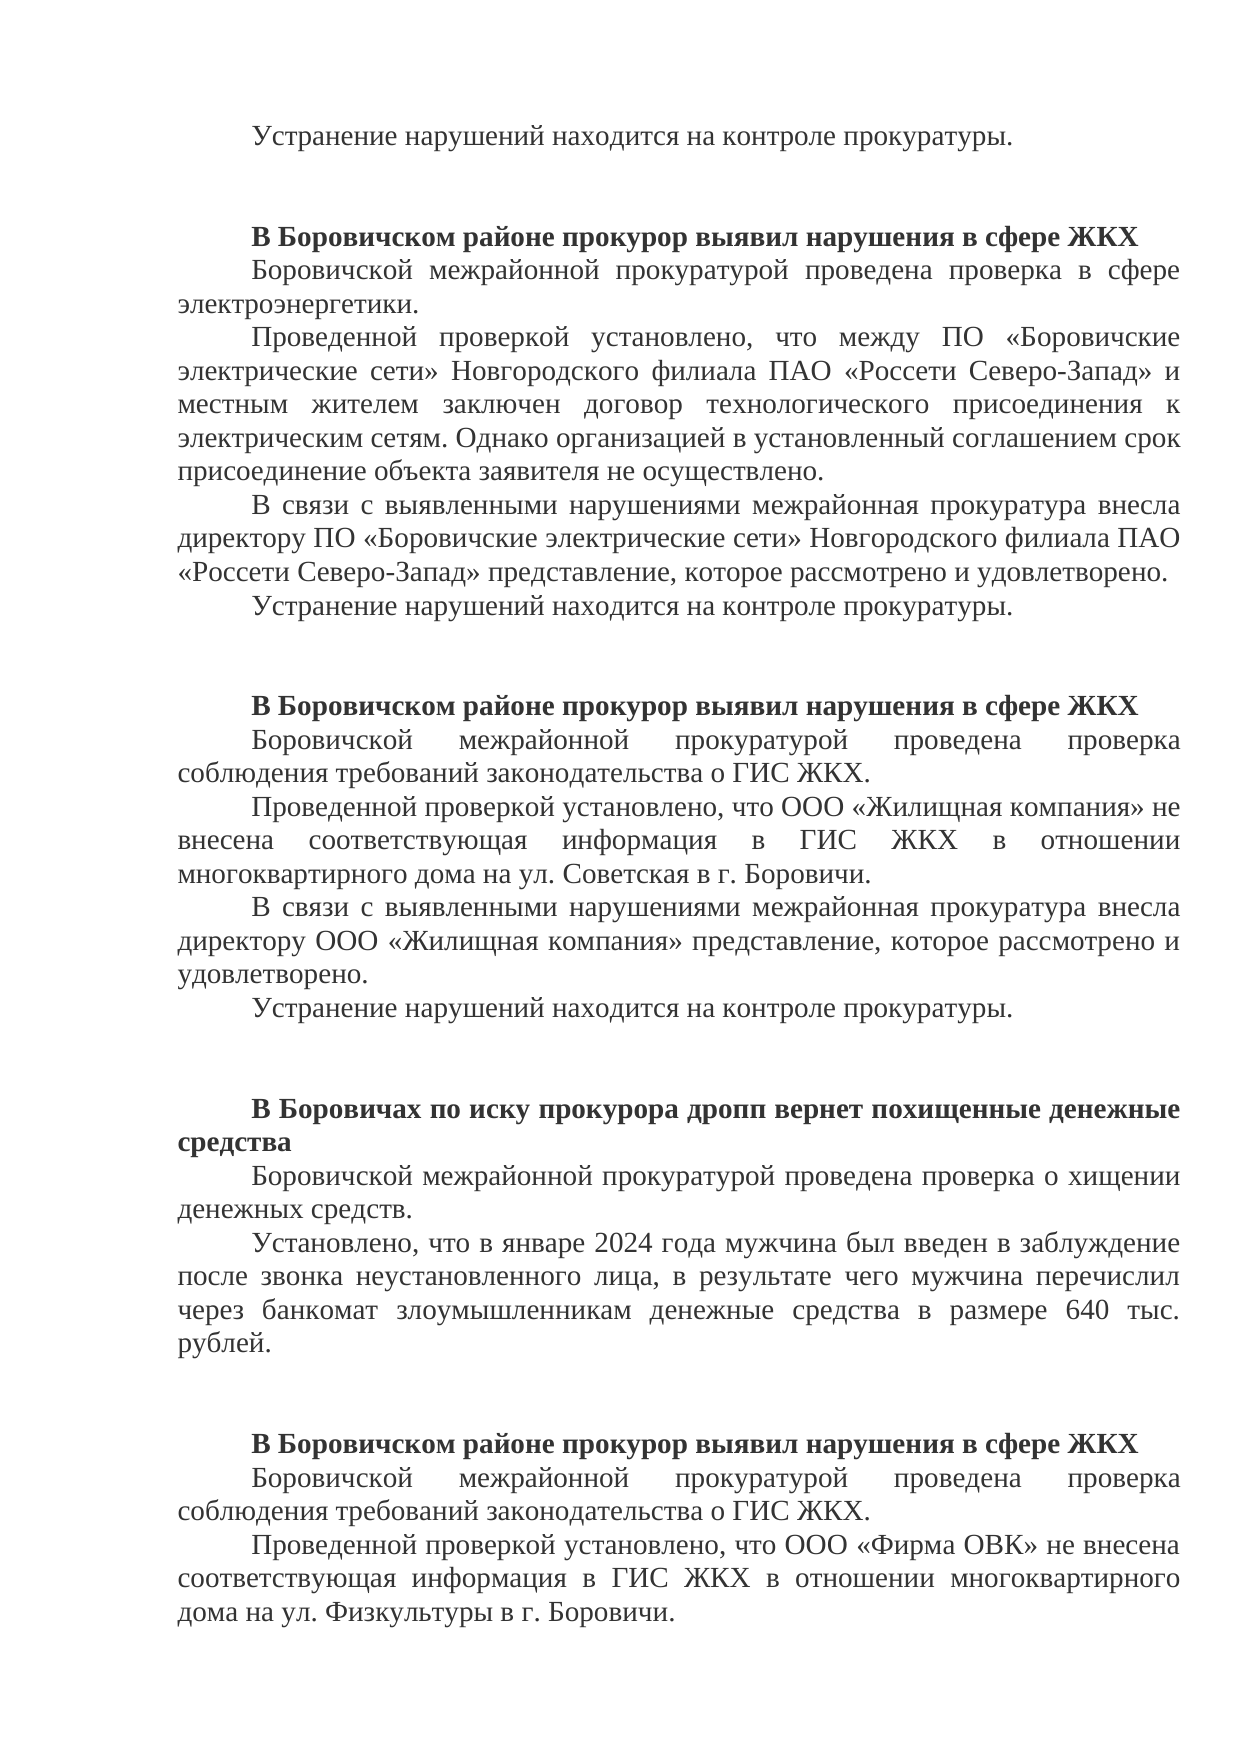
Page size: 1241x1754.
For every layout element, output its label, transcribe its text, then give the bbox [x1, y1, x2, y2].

text В Боровичском районе прокурор выявил нарушения в сфере ЖКХ [177, 1426, 1181, 1460]
text Проведенной проверкой установлено, что ООО «Жилищная компания» не внесена соответствующая информация в ГИС ЖКХ в отношении многоквартирного дома на ул. Советская в г. Боровичи. [177, 789, 1181, 889]
text В Боровичах по иску прокурора дропп вернет похищенные денежные средства [177, 1091, 1181, 1158]
text Устранение нарушений находится на контроле прокуратуры. [177, 118, 1181, 152]
text Устранение нарушений находится на контроле прокуратуры. [177, 990, 1181, 1024]
text Боровичской межрайонной прокуратурой проведена проверка соблюдения требований законодательства о ГИС ЖКХ. [177, 722, 1181, 789]
text Установлено, что в январе 2024 года мужчина был введен в заблуждение после звонка неустановленного лица, в результате чего мужчина перечислил через банкомат злоумышленникам денежные средства в размере 640 тыс. рублей. [177, 1225, 1181, 1359]
text В Боровичском районе прокурор выявил нарушения в сфере ЖКХ [177, 688, 1181, 722]
text Боровичской межрайонной прокуратурой проведена проверка о хищении денежных средств. [177, 1158, 1181, 1225]
text В связи с выявленными нарушениями межрайонная прокуратура внесла директору ООО «Жилищная компания» представление, которое рассмотрено и удовлетворено. [177, 889, 1181, 990]
text Устранение нарушений находится на контроле прокуратуры. [177, 588, 1181, 621]
text Проведенной проверкой установлено, что ООО «Фирма ОВК» не внесена соответствующая информация в ГИС ЖКХ в отношении многоквартирного дома на ул. Физкультуры в г. Боровичи. [177, 1527, 1181, 1627]
text Боровичской межрайонной прокуратурой проведена проверка в сфере электроэнергетики. [177, 252, 1181, 319]
text Боровичской межрайонной прокуратурой проведена проверка соблюдения требований законодательства о ГИС ЖКХ. [177, 1460, 1181, 1527]
text В Боровичском районе прокурор выявил нарушения в сфере ЖКХ [177, 219, 1181, 252]
